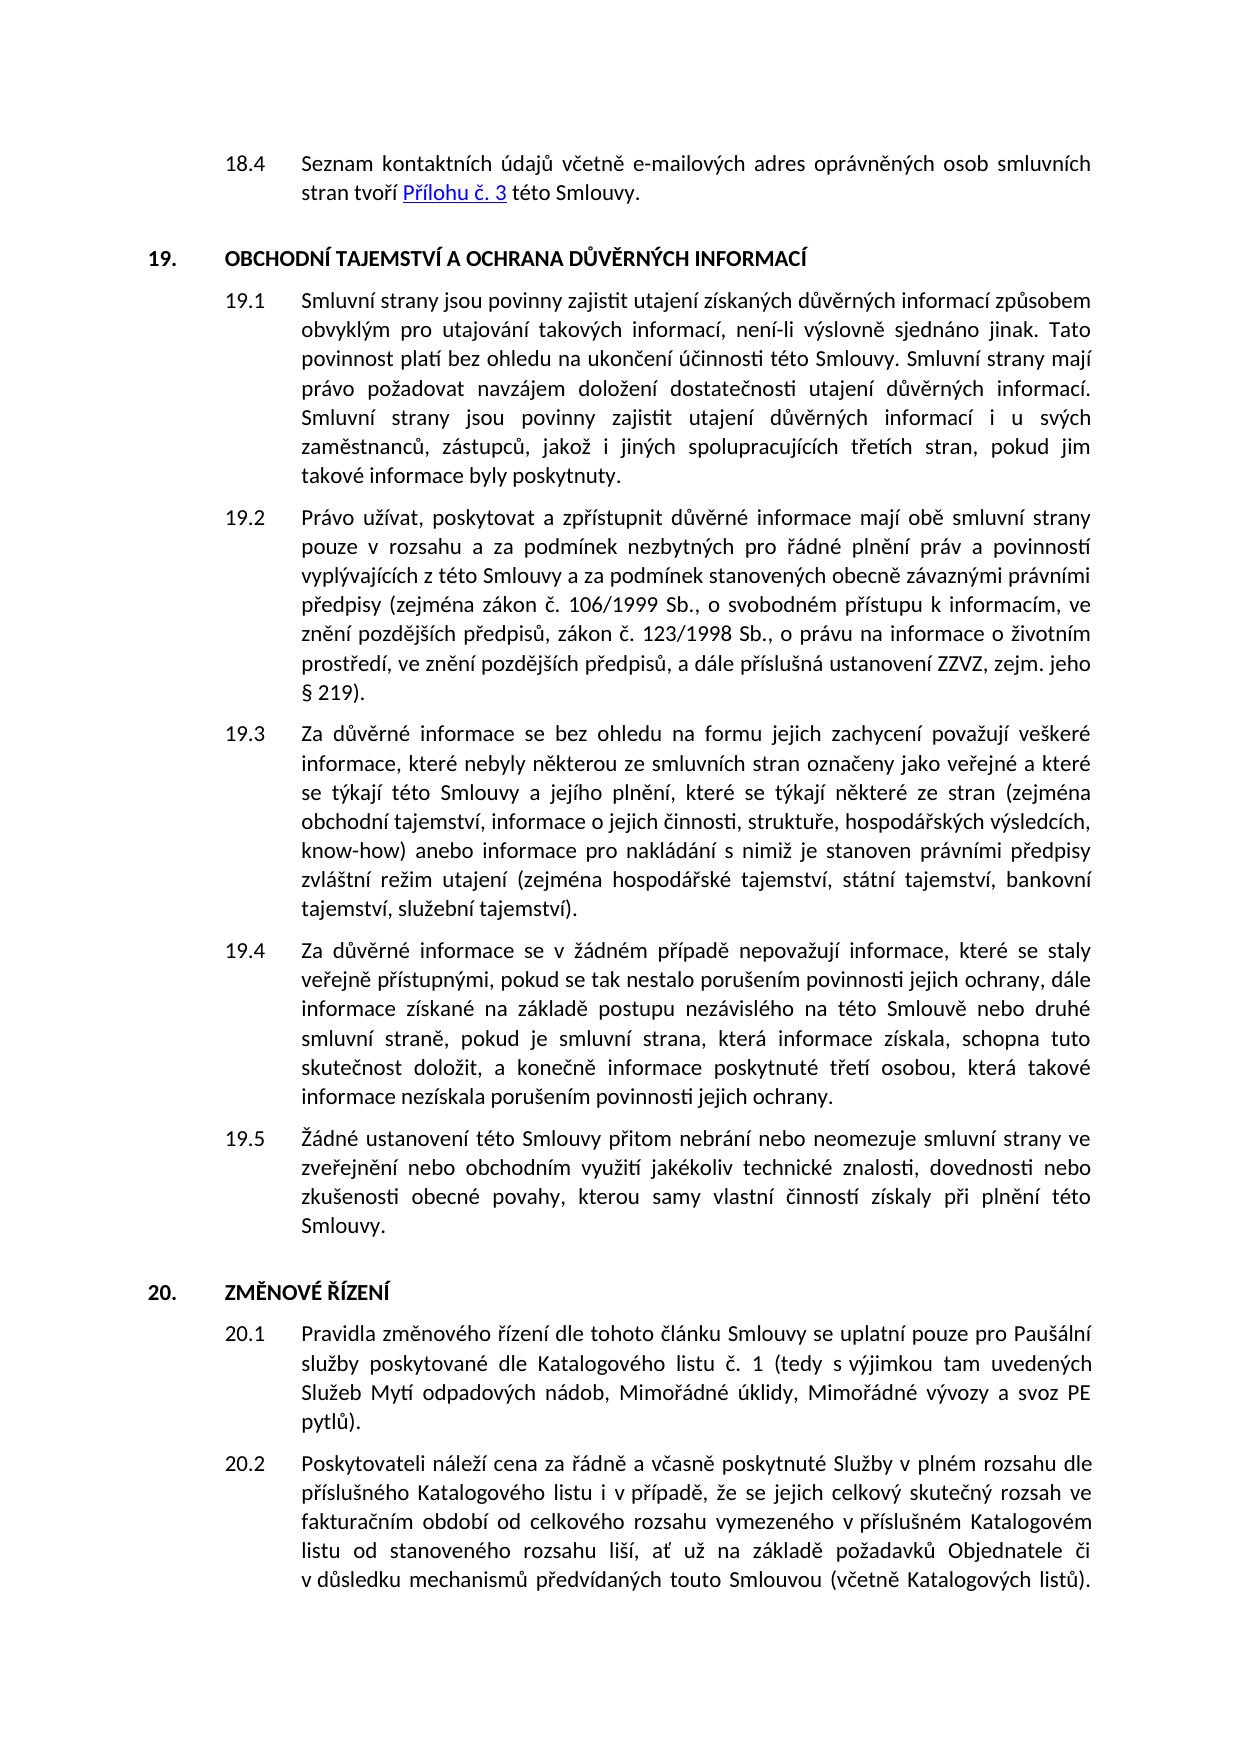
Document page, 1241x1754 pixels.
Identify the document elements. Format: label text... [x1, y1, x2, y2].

list OBCHODNÍ TAJEMSTVÍ A OCHRANA DŮVĚRNÝCH INFORMACÍ [148, 243, 1092, 273]
list Žádné ustanovení této Smlouvy přitom nebrání nebo neomezuje smluvní strany ve zveřejnění nebo obchodním využití jakékoliv technické znalosti, dovednosti nebo zkušenosti obecné povahy, kterou samy vlastní činností získaly při plnění této Smlouvy. [224, 1123, 1092, 1239]
list Seznam kontaktních údajů včetně e-mailových adres oprávněných osob smluvních stran tvoří Přílohu č. 3 této Smlouvy. [224, 148, 1092, 206]
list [224, 1448, 1092, 1593]
list Smluvní strany jsou povinny zajistit utajení získaných důvěrných informací způsobem obvyklým pro utajování takových informací, není-li výslovně sjednáno jinak. Tato povinnost platí bez ohledu na ukončení účinnosti této Smlouvy. Smluvní strany mají právo požadovat navzájem doložení dostatečnosti utajení důvěrných informací. Smluvní strany jsou povinny zajistit utajení důvěrných informací i u svých zaměstnanců, zástupců, jakož i jiných spolupracujících třetích stran, pokud jim takové informace byly poskytnuty. [224, 285, 1092, 489]
list Za důvěrné informace se v žádném případě nepovažují informace, které se staly veřejně přístupnými, pokud se tak nestalo porušením povinnosti jejich ochrany, dále informace získané na základě postupu nezávislého na této Smlouvě nebo druhé smluvní straně, pokud je smluvní strana, která informace získala, schopna tuto skutečnost doložit, a konečně informace poskytnuté třetí osobou, která takové informace nezískala porušením povinnosti jejich ochrany. [224, 935, 1092, 1110]
list ZMĚNOVÉ ŘÍZENÍ [148, 1277, 1092, 1306]
list Za důvěrné informace se bez ohledu na formu jejich zachycení považují veškeré informace, které nebyly některou ze smluvních stran označeny jako veřejné a které se týkají této Smlouvy a jejího plnění, které se týkají některé ze stran (zejména obchodní tajemství, informace o jejich činnosti, struktuře, hospodářských výsledcích, know-how) anebo informace pro nakládání s nimiž je stanoven právními předpisy zvláštní režim utajení (zejména hospodářské tajemství, státní tajemství, bankovní tajemství, služební tajemství). [224, 718, 1092, 923]
list Pravidla změnového řízení dle tohoto článku Smlouvy se uplatní pouze pro Paušální služby poskytované dle Katalogového listu č. 1 (tedy s výjimkou tam uvedených Služeb Mytí odpadových nádob, Mimořádné úklidy, Mimořádné vývozy a svoz PE pytlů). [224, 1318, 1092, 1435]
list Právo užívat, poskytovat a zpřístupnit důvěrné informace mají obě smluvní strany pouze v rozsahu a za podmínek nezbytných pro řádné plnění práv a povinností vyplývajících z této Smlouvy a za podmínek stanovených obecně závaznými právními předpisy (zejména zákon č. 106/1999 Sb., o svobodném přístupu k informacím, ve znění pozdějších předpisů, zákon č. 123/1998 Sb., o právu na informace o životním prostředí, ve znění pozdějších předpisů, a dále příslušná ustanovení ZZVZ, zejm. jeho § 219). [224, 502, 1092, 706]
